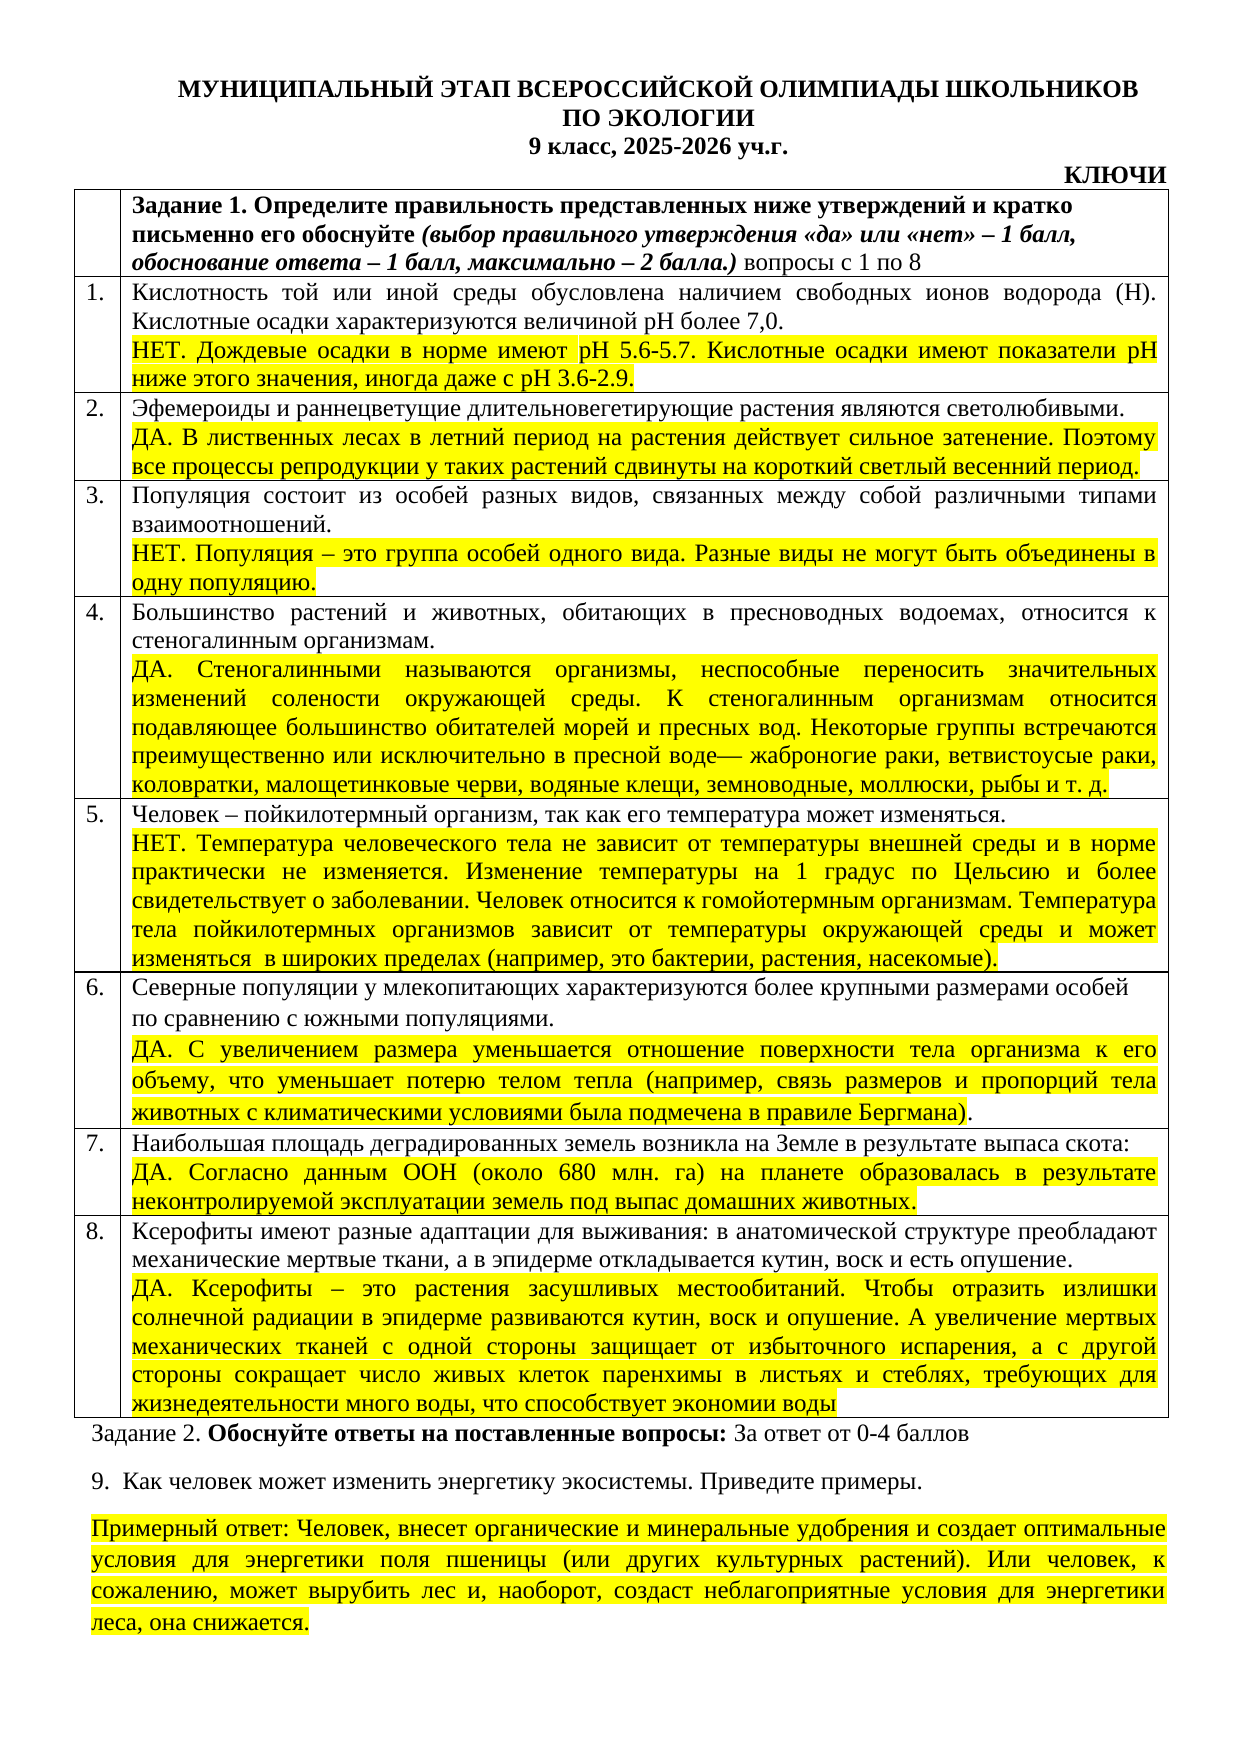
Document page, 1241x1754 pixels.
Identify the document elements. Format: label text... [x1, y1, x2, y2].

table_header [75, 190, 120, 276]
text МУНИЦИПАЛЬНЫЙ ЭТАП ВСЕРОССИЙСКОЙ ОЛИМПИАДЫ ШКОЛЬНИКОВ [150, 74, 1167, 103]
table_cell Эфемероиды и раннецветущие длительновегетирующие растения являются светолюбивыми. ДА. В лиственных лесах в летний период на растения действует сильное затенение. Поэтому все процессы репродукции у таких растений сдвинуты на короткий светлый весенний период. [121, 393, 1168, 479]
text Задание 2. Обоснуйте ответы на поставленные вопросы: За ответ от 0-4 баллов [91, 1418, 1167, 1447]
table_cell Человек – пойкилотермный организм, так как его температура может изменяться. НЕТ. Температура человеческого тела не зависит от температуры внешней среды и в норме практически не изменяется. Изменение температуры на 1 градус по Цельсию и более свидетельствует о заболевании. Человек относится к гомойотермным организмам. Температура тела пойкилотермных организмов зависит от температуры окружающей среды и может изменяться в широких пределах (например, это бактерии, растения, насекомые). [121, 799, 1168, 971]
table_cell 5. [75, 799, 120, 971]
table_cell 3. [75, 481, 120, 596]
table_cell Популяция состоит из особей разных видов, связанных между собой различными типами взаимоотношений. НЕТ. Популяция – это группа особей одного вида. Разные виды не могут быть объединены в одну популяцию. [121, 481, 1168, 596]
table_cell 2. [75, 393, 120, 479]
table_cell Кислотность той или иной среды обусловлена наличием свободных ионов водорода (Н). Кислотные осадки характеризуются величиной рН более 7,0. НЕТ. Дождевые осадки в норме имеют pH 5.6-5.7. Кислотные осадки имеют показатели pH ниже этого значения, иногда даже с pH 3.6-2.9. [121, 277, 1168, 392]
text ПО ЭКОЛОГИИ [150, 103, 1167, 131]
text 9 класс, 2025-2026 уч.г. [150, 131, 1167, 160]
table_cell 7. [75, 1129, 120, 1215]
table_cell 6. [75, 973, 120, 1127]
table_cell 1. [75, 277, 120, 392]
table_cell Ксерофиты имеют разные адаптации для выживания: в анатомической структуре преобладают механические мертвые ткани, а в эпидерме откладывается кутин, воск и есть опушение. ДА. Ксерофиты – это растения засушливых местообитаний. Чтобы отразить излишки солнечной радиации в эпидерме развиваются кутин, воск и опушение. А увеличение мертвых механических тканей с одной стороны защищает от избыточного испарения, а с другой стороны сокращает число живых клеток паренхимы в листьях и стеблях, требующих для жизнедеятельности много воды, что способствует экономии воды [121, 1216, 1168, 1417]
text Примерный ответ: Человек, внесет органические и минеральные удобрения и создает оптимальные условия для энергетики поля пшеницы (или других культурных растений). Или человек, к сожалению, может вырубить лес и, наоборот, создаст неблагоприятные условия для энергетики леса, она снижается. [91, 1604, 1167, 1635]
table_cell Большинство растений и животных, обитающих в пресноводных водоемах, относится к стеногалинным организмам. ДА. Стеногалинными называются организмы, неспособные переносить значительных изменений солености окружающей среды. К стеногалинным организмам относится подавляющее большинство обитателей морей и пресных вод. Некоторые группы встречаются преимущественно или исключительно в пресной воде— жаброногие раки, ветвистоусые раки, коловратки, малощетинковые черви, водяные клещи, земноводные, моллюски, рыбы и т. д. [121, 597, 1168, 798]
table_cell Северные популяции у млекопитающих характеризуются более крупными размерами особей по сравнению с южными популяциями. ДА. С увеличением размера уменьшается отношение поверхности тела организма к его объему, что уменьшает потерю телом тепла (например, связь размеров и пропорций тела животных с климатическими условиями была подмечена в правиле Бергмана). [121, 973, 1168, 1127]
text КЛЮЧИ [150, 160, 1167, 189]
table_cell 8. [75, 1216, 120, 1417]
table_header Задание 1. Определите правильность представленных ниже утверждений и кратко письменно его обоснуйте (выбор правильного утверждения «да» или «нет» – 1 балл, обоснование ответа – 1 балл, максимально – 2 балла.) вопросы с 1 по 8 [121, 190, 1168, 276]
table_cell Наибольшая площадь деградированных земель возникла на Земле в результате выпаса скота: ДА. Согласно данным ООН (около 680 млн. га) на планете образовалась в результате неконтролируемой эксплуатации земель под выпас домашних животных. [121, 1129, 1168, 1215]
table_cell 4. [75, 597, 120, 798]
text 9. Как человек может изменить энергетику экосистемы. Приведите примеры. [91, 1466, 1167, 1494]
